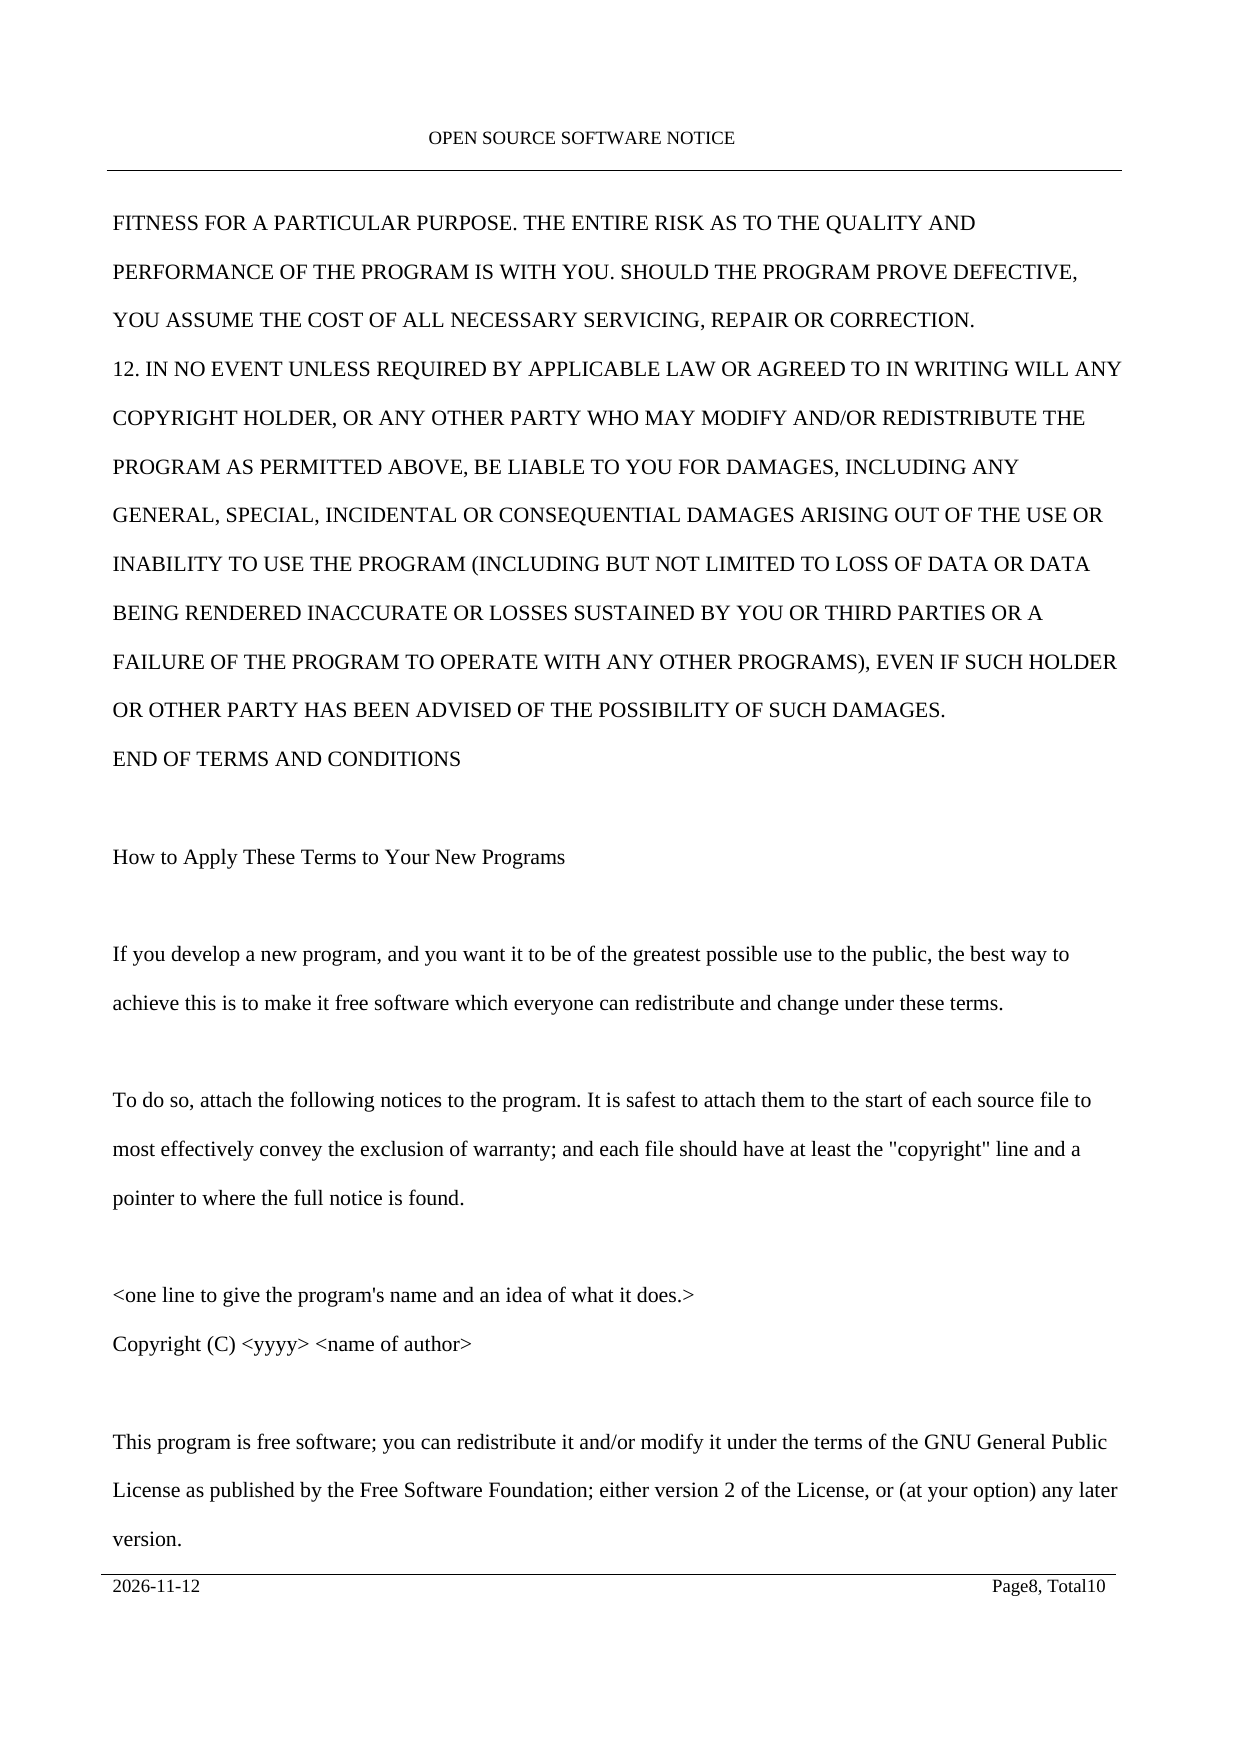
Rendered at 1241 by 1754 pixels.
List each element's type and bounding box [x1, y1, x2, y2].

text [112, 206, 1128, 1555]
